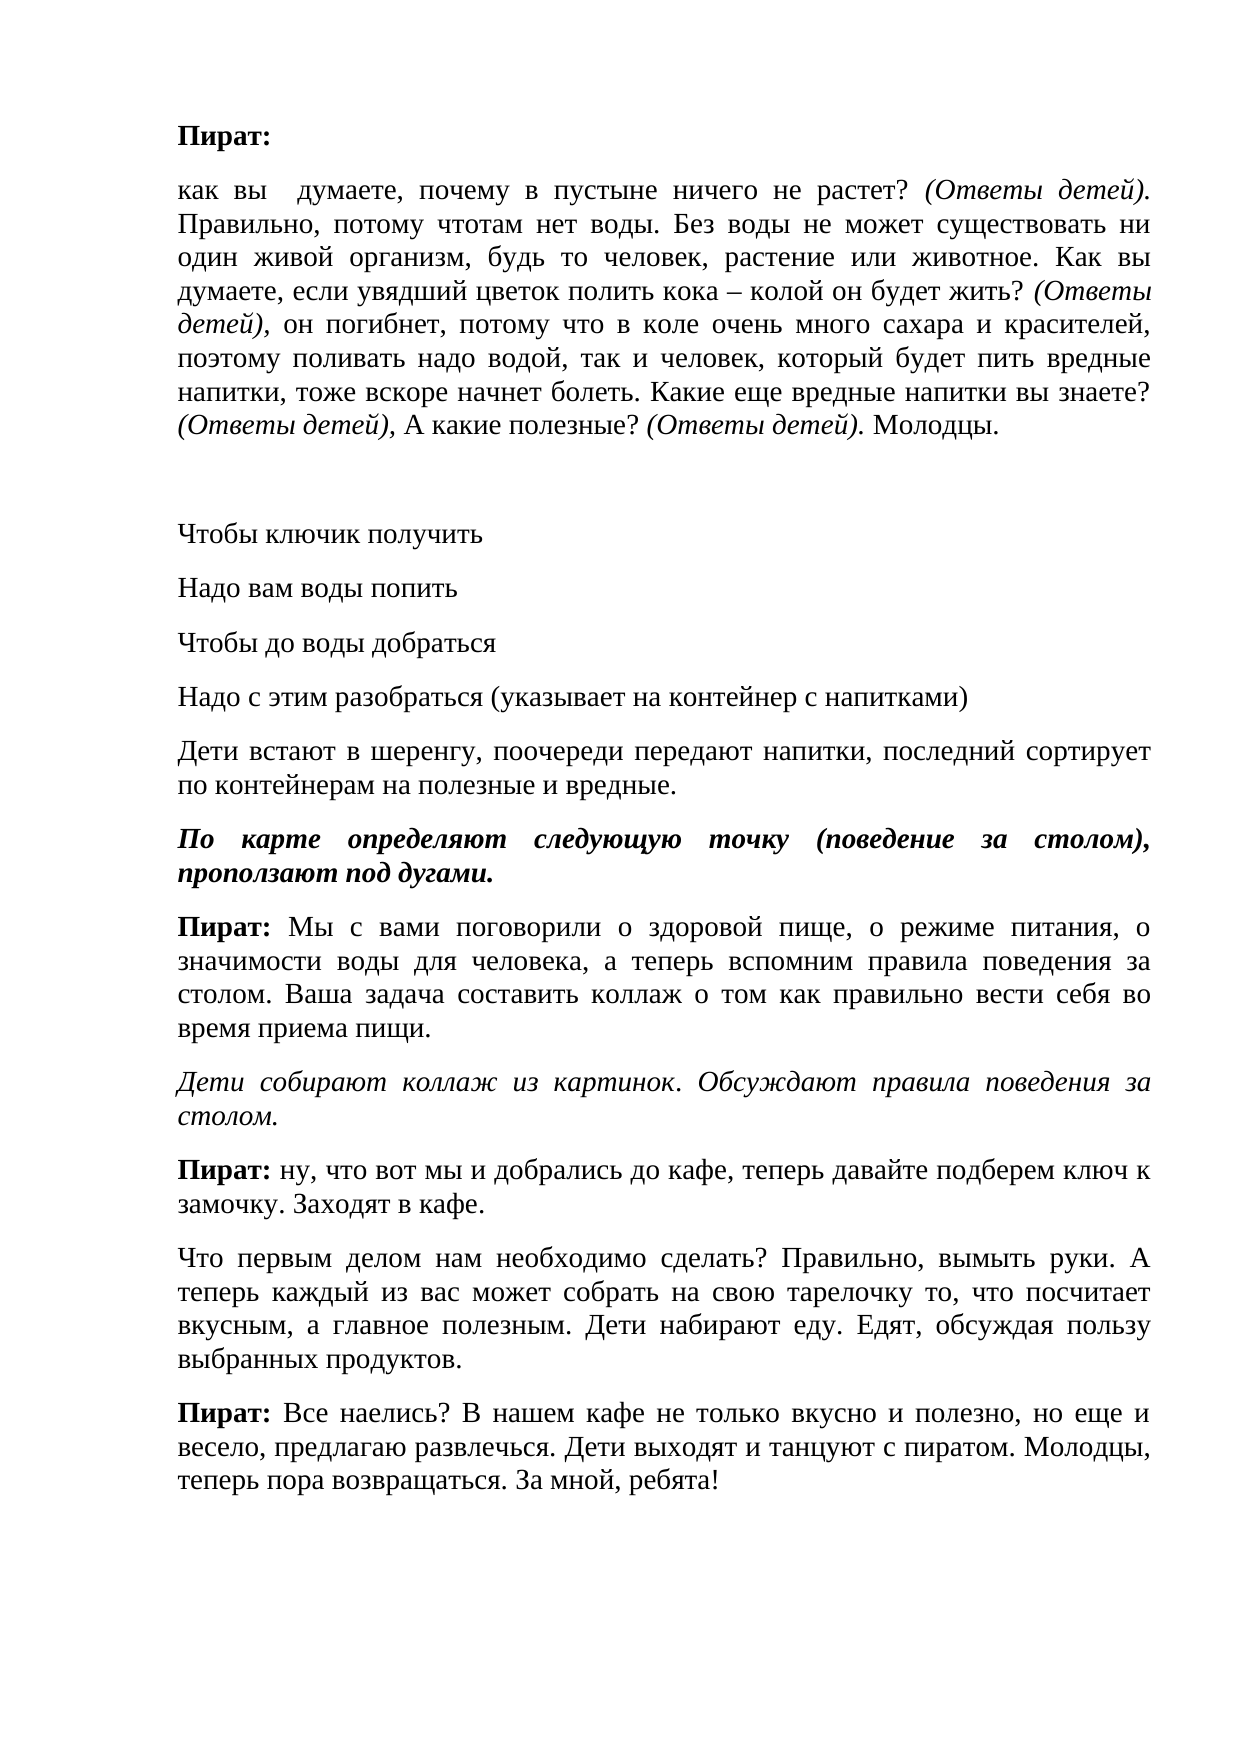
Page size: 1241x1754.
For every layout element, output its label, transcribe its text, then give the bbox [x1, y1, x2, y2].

text Что первым делом нам необходимо сделать? Правильно, вымыть руки. А теперь каждый из вас может собрать на свою тарелочку то, что посчитает вкусным, а главное полезным. Дети набирают еду. Едят, обсуждая пользу выбранных продуктов. [177, 1240, 1152, 1374]
text Пират: ну, что вот мы и добрались до кафе, теперь давайте подберем ключ к замочку. Заходят в кафе. [177, 1152, 1152, 1219]
text Чтобы ключик получить [177, 516, 1152, 549]
text Пират: [177, 118, 1152, 152]
text Надо вам воды попить [177, 570, 1152, 604]
text По карте определяют следующую точку (поведение за столом), проползают под дугами. [177, 821, 1152, 888]
text Дети собирают коллаж из картинок. Обсуждают правила поведения за столом. [177, 1064, 1152, 1131]
text Пират: Мы с вами поговорили о здоровой пище, о режиме питания, о значимости воды для человека, а теперь вспомним правила поведения за столом. Ваша задача составить коллаж о том как правильно вести себя во время приема пищи. [177, 909, 1152, 1043]
text Пират: Все наелись? В нашем кафе не только вкусно и полезно, но еще и весело, предлагаю развлечься. Дети выходят и танцуют с пиратом. Молодцы, теперь пора возвращаться. За мной, ребята! [177, 1395, 1152, 1496]
text Чтобы до воды добраться [177, 625, 1152, 658]
text Надо с этим разобраться (указывает на контейнер с напитками) [177, 679, 1152, 713]
text Дети встают в шеренгу, поочереди передают напитки, последний сортирует по контейнерам на полезные и вредные. [177, 733, 1152, 801]
text как вы думаете, почему в пустыне ничего не растет? (Ответы детей). Правильно, потому чтотам нет воды. Без воды не может существовать ни один живой организм, будь то человек, растение или животное. Как вы думаете, если увядший цветок полить кока – колой он будет жить? (Ответы детей), он погибнет, потому что в коле очень много сахара и красителей, поэтому поливать надо водой, так и человек, который будет пить вредные напитки, тоже вскоре начнет болеть. Какие еще вредные напитки вы знаете? (Ответы детей), А какие полезные? (Ответы детей). Молодцы. [177, 172, 1152, 441]
